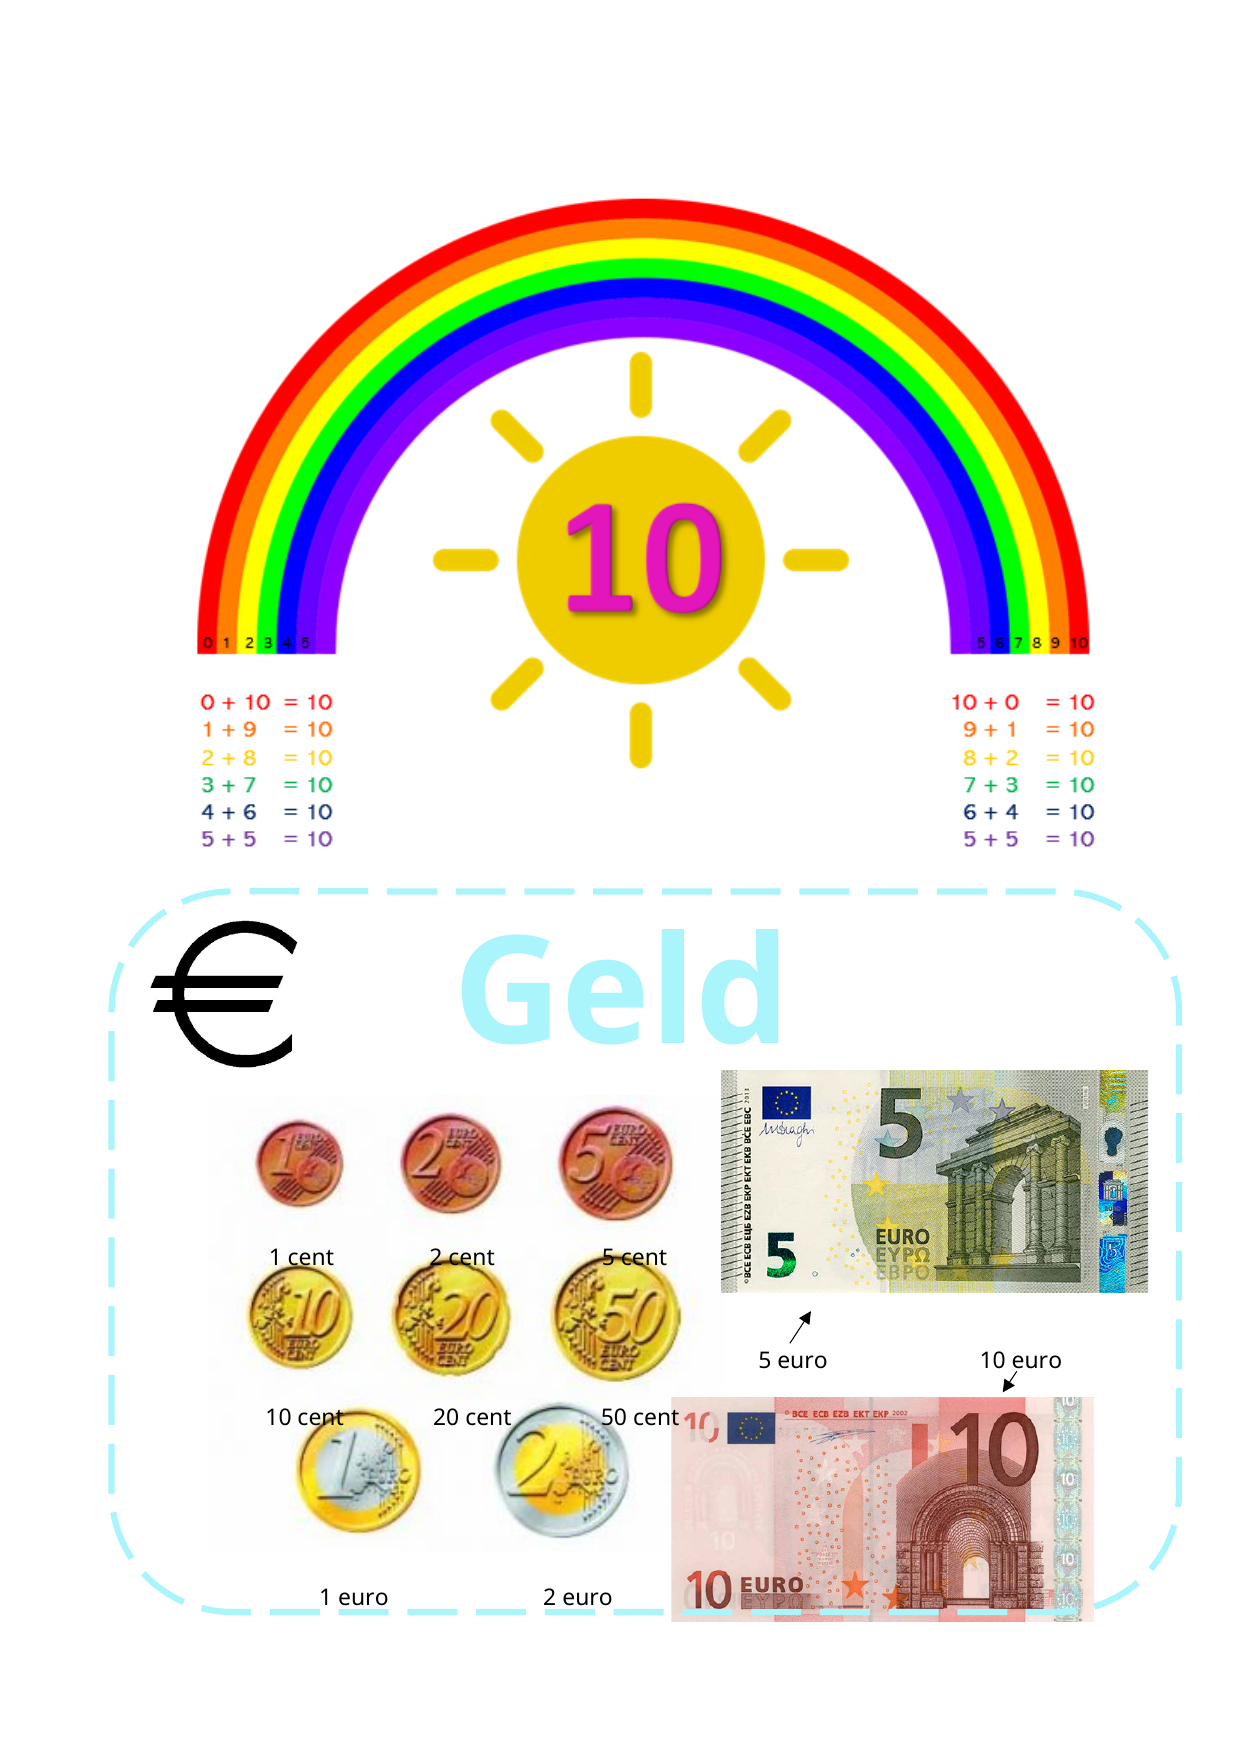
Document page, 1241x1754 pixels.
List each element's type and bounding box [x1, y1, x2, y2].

picture [147, 917, 300, 1070]
picture [207, 1070, 1149, 1622]
picture [147, 177, 1135, 871]
